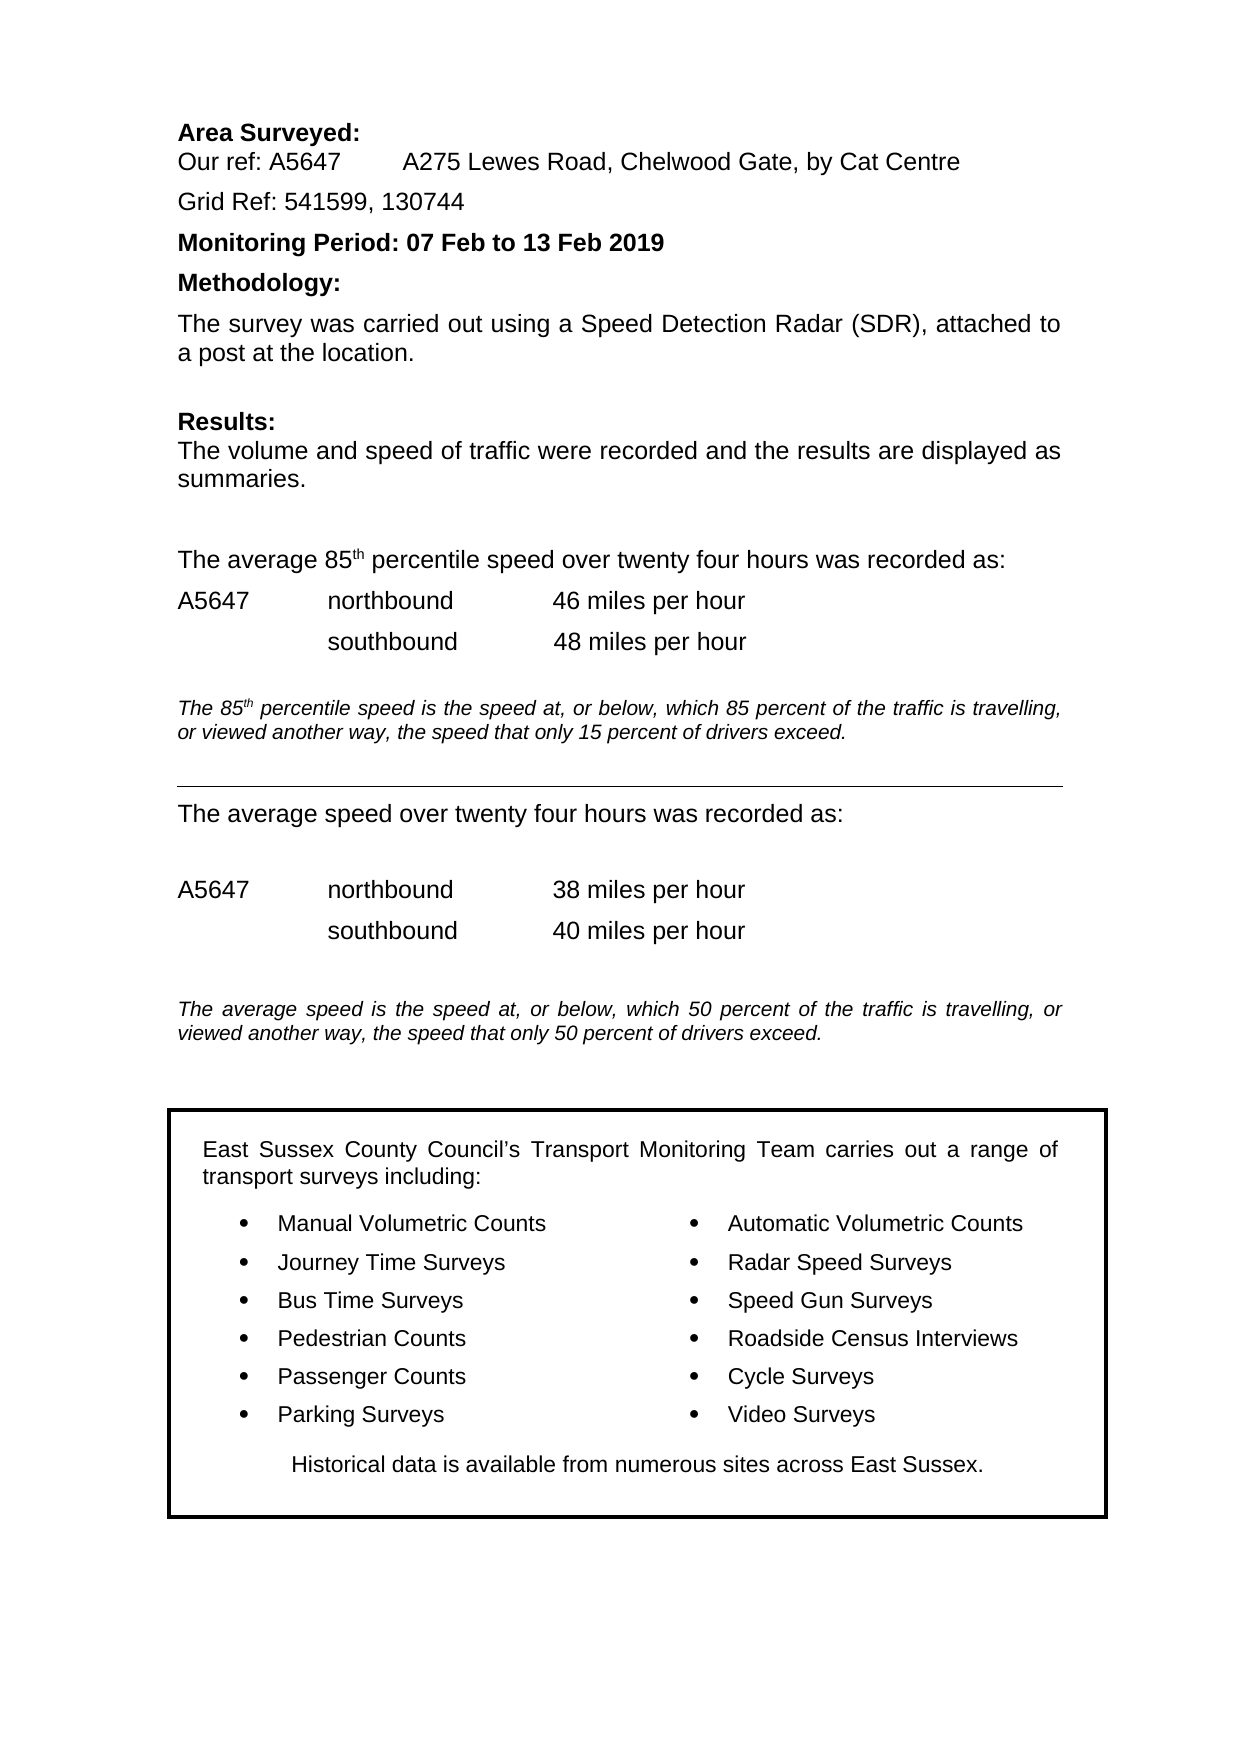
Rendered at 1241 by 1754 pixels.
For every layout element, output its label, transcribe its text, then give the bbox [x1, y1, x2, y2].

text Results: [177, 407, 1063, 436]
text Our ref: A5647 A275 Lewes Road, Chelwood Gate, by Cat Centre [177, 147, 1063, 176]
text Grid Ref: 541599, 130744 [177, 187, 1063, 216]
text The average speed over twenty four hours was recorded as: [177, 799, 1063, 828]
text The average speed is the speed at, or below, which 50 percent of the traffic is travelling, or viewed another way, the speed that only 50 percent of drivers exceed. [177, 997, 1063, 1045]
text southbound 48 miles per hour [177, 627, 1063, 684]
text The 85th percentile speed is the speed at, or below, which 85 percent of the traffic is travelling, or viewed another way, the speed that only 15 percent of drivers exceed. [177, 696, 1063, 744]
text southbound 40 miles per hour [177, 916, 1063, 945]
text A5647 northbound 38 miles per hour [177, 875, 1063, 904]
text Monitoring Period: 07 Feb to 13 Feb 2019 [177, 228, 1063, 257]
text A5647 northbound 46 miles per hour [177, 586, 1063, 615]
text Methodology: [177, 268, 1063, 297]
text Area Surveyed: [177, 118, 1063, 147]
text The average 85th percentile speed over twenty four hours was recorded as: [177, 546, 1063, 574]
text The volume and speed of traffic were recorded and the results are displayed as summaries. [177, 436, 1063, 493]
text The survey was carried out using a Speed Detection Radar (SDR), attached to a post at the location. [177, 309, 1063, 366]
